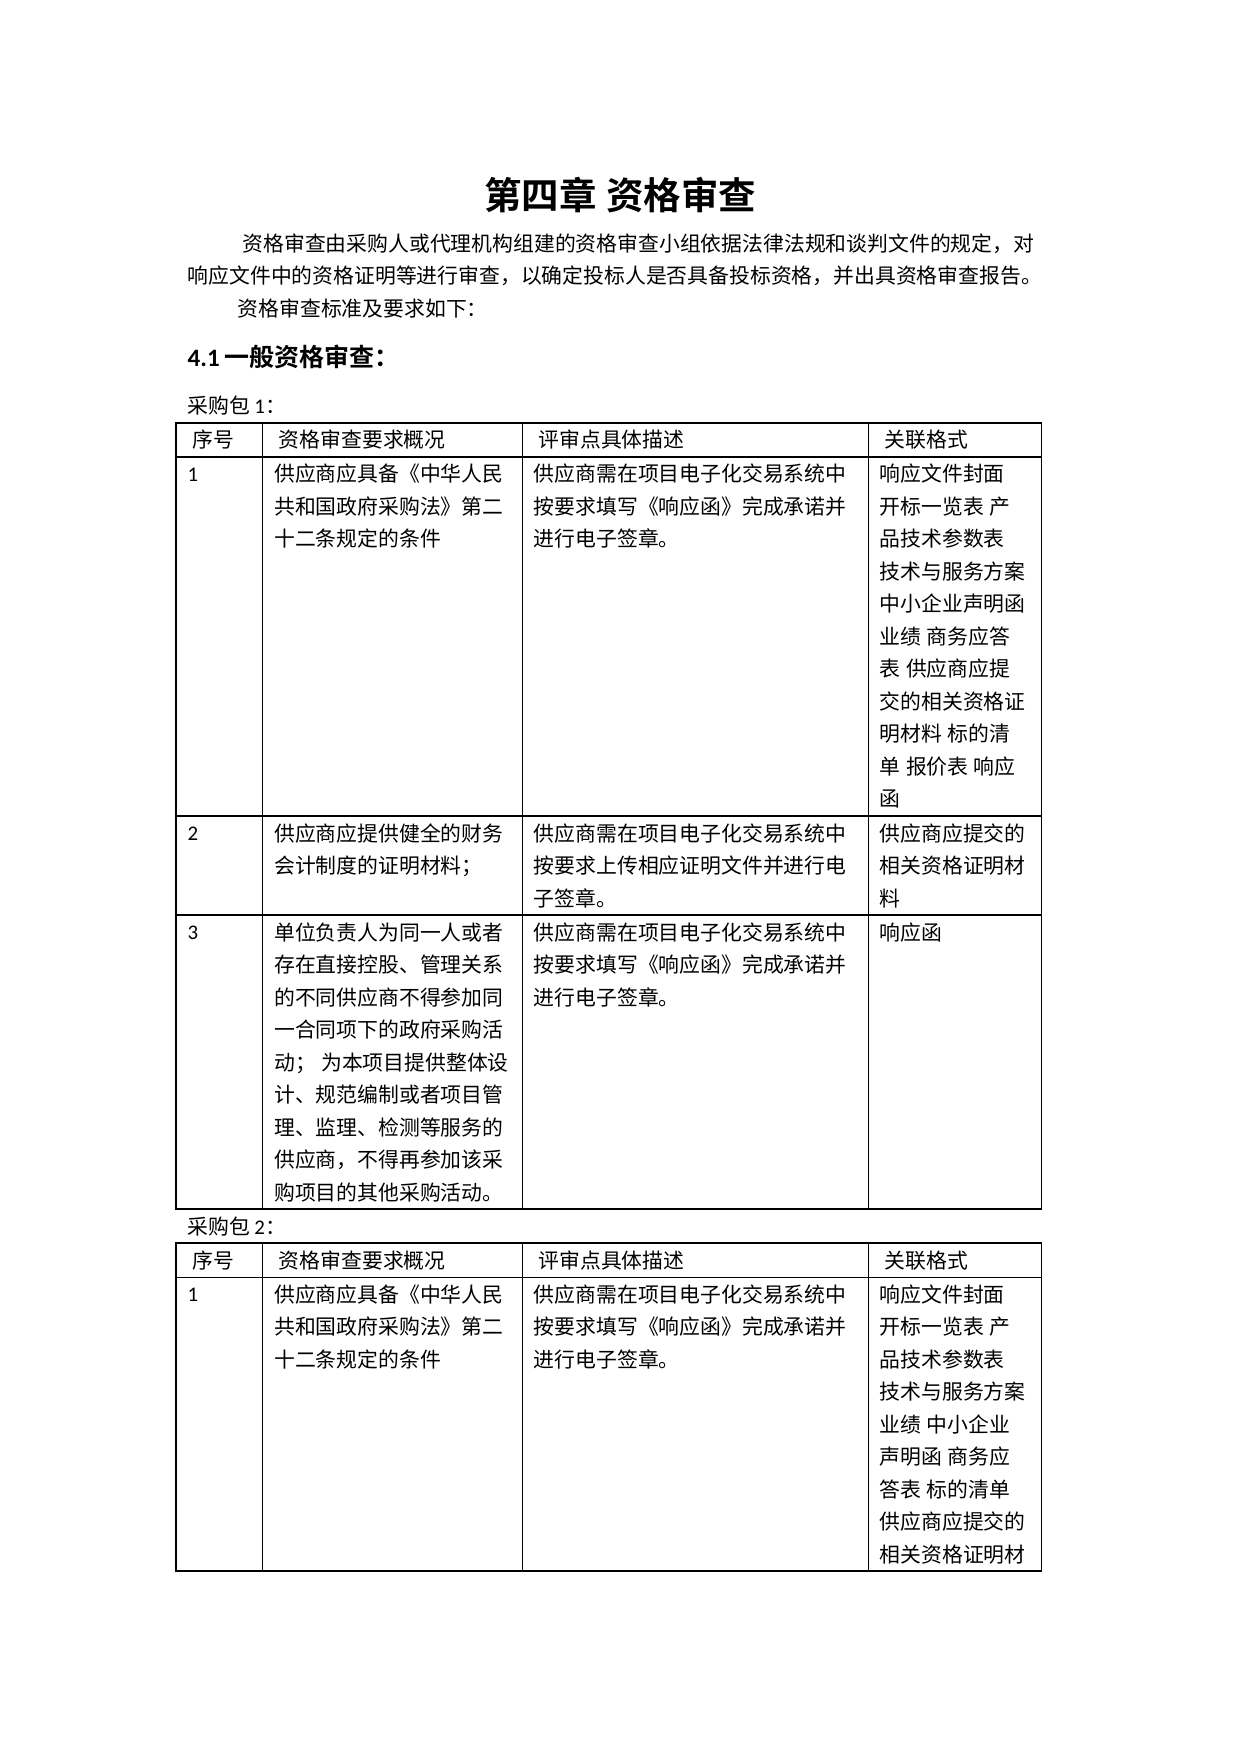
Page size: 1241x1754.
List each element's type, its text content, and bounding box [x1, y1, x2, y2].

table_header 关联格式 [869, 1244, 1041, 1276]
table_header 资格审查要求概况 [263, 1244, 522, 1276]
text 4.1一般资格审查： [187, 324, 1053, 389]
table_cell 单位负责人为同一人或者存在直接控股、管理关系的不同供应商不得参加同一合同项下的政府采购活动； 为本项目提供整体设计、规范编制或者项目管理、监理、检测等服务的供应商，不得再参加该采购项目的其他采购活动。 [263, 916, 522, 1208]
table_cell 供应商需在项目电子化交易系统中按要求填写《响应函》完成承诺并进行电子签章。 [523, 916, 868, 1208]
table_cell 供应商需在项目电子化交易系统中按要求填写《响应函》完成承诺并进行电子签章。 [523, 458, 868, 815]
table_header 资格审查要求概况 [263, 424, 522, 456]
table_header 序号 [177, 424, 262, 456]
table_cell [263, 1278, 522, 1570]
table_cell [523, 1278, 868, 1570]
table_cell 2 [177, 817, 262, 914]
table_cell 响应文件封面 开标一览表 产品技术参数表 技术与服务方案 中小企业声明函 业绩 商务应答表 供应商应提交的相关资格证明材料 标的清单 报价表 响应函 [869, 458, 1041, 815]
table_header 评审点具体描述 [523, 424, 868, 456]
text 采购包1： [187, 389, 1053, 422]
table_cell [869, 1278, 1041, 1570]
table_cell 响应函 [869, 916, 1041, 1208]
table_cell 供应商需在项目电子化交易系统中按要求上传相应证明文件并进行电子签章。 [523, 817, 868, 914]
table_cell 1 [177, 458, 262, 815]
table_cell 供应商应提供健全的财务会计制度的证明材料； [263, 817, 522, 914]
table_header 评审点具体描述 [523, 1244, 868, 1276]
table_header 序号 [177, 1244, 262, 1276]
text 采购包2： [187, 1210, 1053, 1242]
table_cell 供应商应具备《中华人民共和国政府采购法》第二十二条规定的条件 [263, 458, 522, 815]
text 第四章 资格审查 [187, 162, 1053, 227]
table_cell 供应商应提交的相关资格证明材料 [869, 817, 1041, 914]
text 资格审查标准及要求如下： [187, 292, 1053, 324]
table_cell 1 [177, 1278, 262, 1570]
table_cell 3 [177, 916, 262, 1208]
table_header 关联格式 [869, 424, 1041, 456]
text 资格审查由采购人或代理机构组建的资格审查小组依据法律法规和谈判文件的规定，对响应文件中的资格证明等进行审查，以确定投标人是否具备投标资格，并出具资格审查报告。 [187, 227, 1053, 292]
